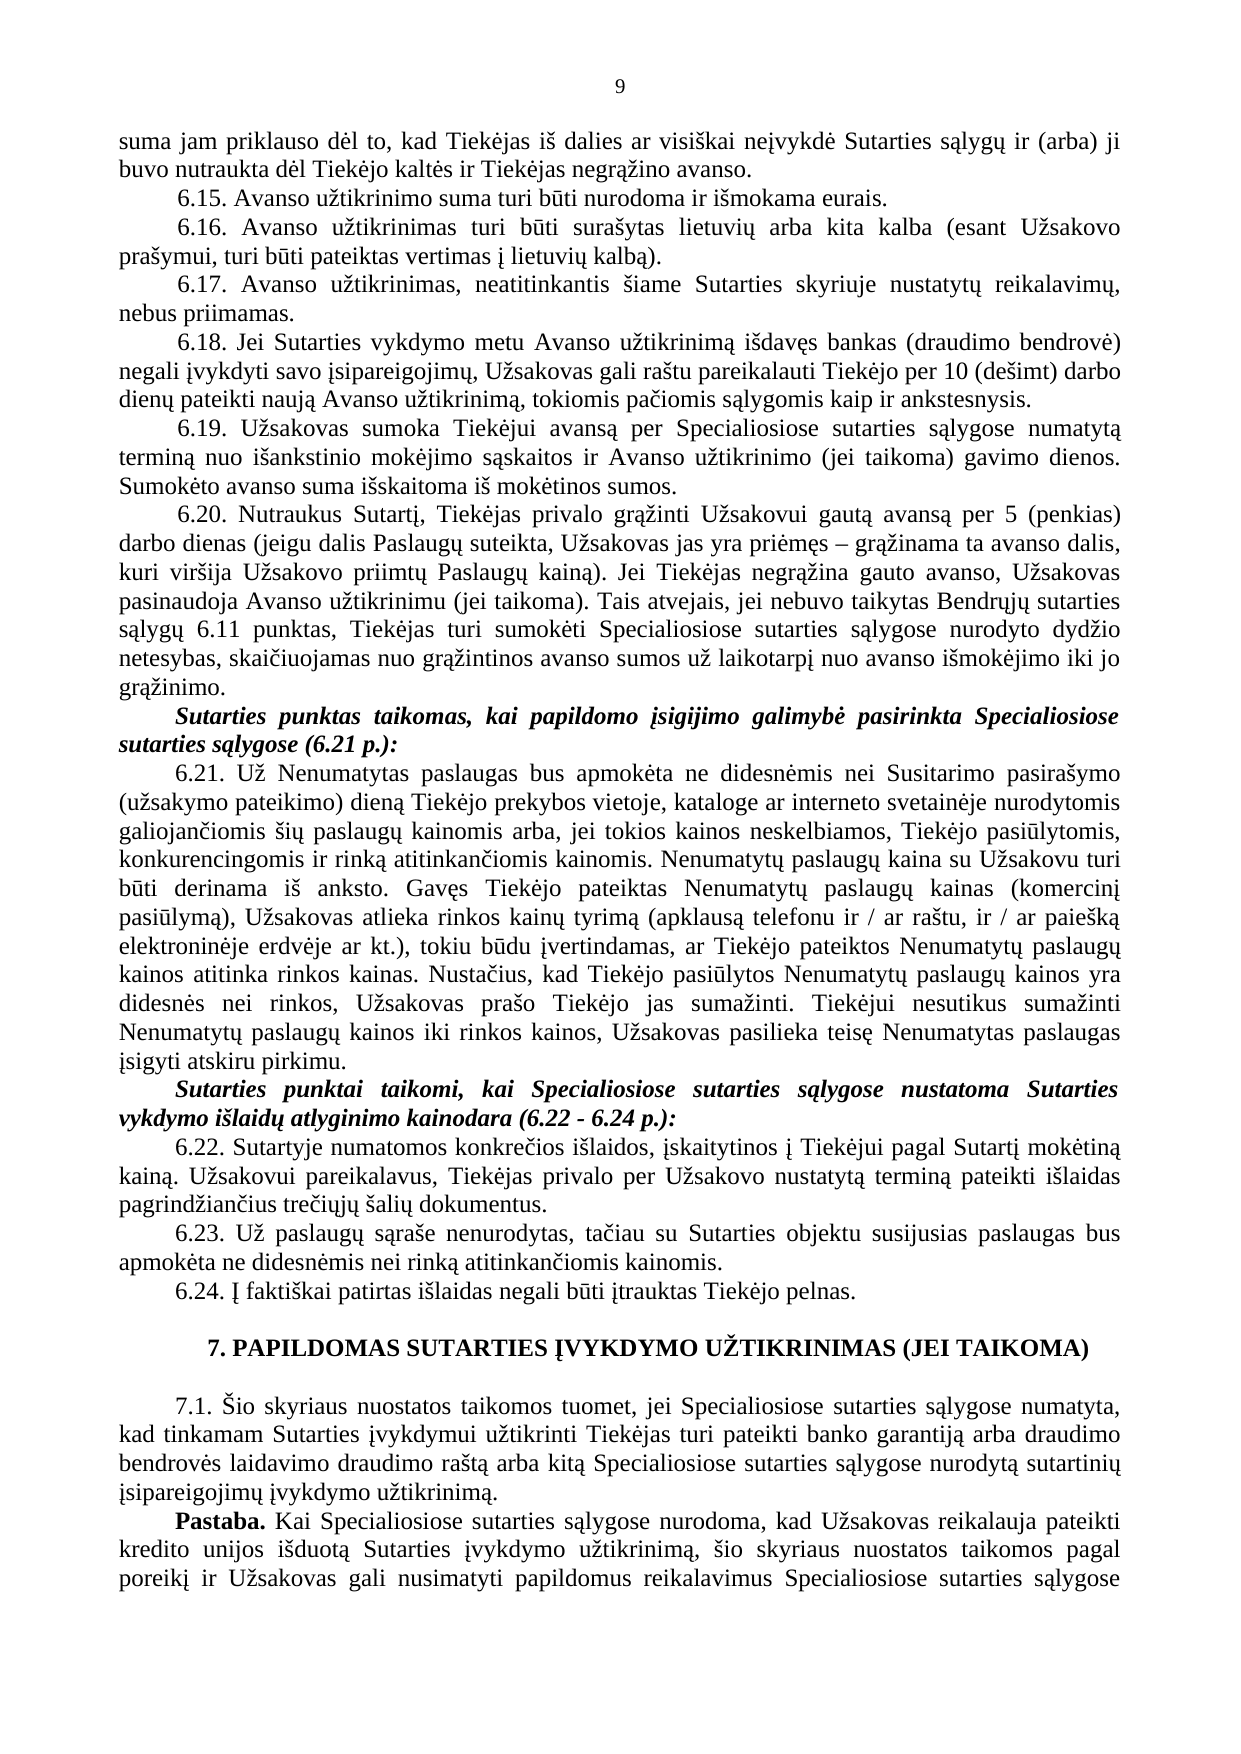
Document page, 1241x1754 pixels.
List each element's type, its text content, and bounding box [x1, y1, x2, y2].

text Sutarties punktas taikomas, kai papildomo įsigijimo galimybė pasirinkta Specialiosiose sutarties sąlygose (6.21 p.): [118, 701, 1122, 758]
text 6.23. Už paslaugų sąraše nenurodytas, tačiau su Sutarties objektu susijusias paslaugas bus apmokėta ne didesnėmis nei rinką atitinkančiomis kainomis. [118, 1218, 1122, 1276]
text Sutarties punktai taikomi, kai Specialiosiose sutarties sąlygose nustatoma Sutarties vykdymo išlaidų atlyginimo kainodara (6.22 - 6.24 p.): [118, 1074, 1122, 1132]
text 6.16. Avanso užtikrinimas turi būti surašytas lietuvių arba kita kalba (esant Užsakovo prašymui, turi būti pateiktas vertimas į lietuvių kalbą). [118, 212, 1122, 269]
text 6.20. Nutraukus Sutartį, Tiekėjas privalo grąžinti Užsakovui gautą avansą per 5 (penkias) darbo dienas (jeigu dalis Paslaugų suteikta, Užsakovas jas yra priėmęs – grąžinama ta avanso dalis, kuri viršija Užsakovo priimtų Paslaugų kainą). Jei Tiekėjas negrąžina gauto avanso, Užsakovas pasinaudoja Avanso užtikrinimu (jei taikoma). Tais atvejais, jei nebuvo taikytas Bendrųjų sutarties sąlygų 6.11 punktas, Tiekėjas turi sumokėti Specialiosiose sutarties sąlygose nurodyto dydžio netesybas, skaičiuojamas nuo grąžintinos avanso sumos už laikotarpį nuo avanso išmokėjimo iki jo grąžinimo. [118, 499, 1122, 701]
text 6.19. Užsakovas sumoka Tiekėjui avansą per Specialiosiose sutarties sąlygose numatytą terminą nuo išankstinio mokėjimo sąskaitos ir Avanso užtikrinimo (jei taikoma) gavimo dienos. Sumokėto avanso suma išskaitoma iš mokėtinos sumos. [118, 413, 1122, 499]
text 6.15. Avanso užtikrinimo suma turi būti nurodoma ir išmokama eurais. [118, 183, 1122, 212]
text 6.17. Avanso užtikrinimas, neatitinkantis šiame Sutarties skyriuje nustatytų reikalavimų, nebus priimamas. [118, 269, 1122, 327]
text 6.18. Jei Sutarties vykdymo metu Avanso užtikrinimą išdavęs bankas (draudimo bendrovė) negali įvykdyti savo įsipareigojimų, Užsakovas gali raštu pareikalauti Tiekėjo per 10 (dešimt) darbo dienų pateikti naują Avanso užtikrinimą, tokiomis pačiomis sąlygomis kaip ir ankstesnysis. [118, 327, 1122, 413]
text 6.21. Už Nenumatytas paslaugas bus apmokėta ne didesnėmis nei Susitarimo pasirašymo (užsakymo pateikimo) dieną Tiekėjo prekybos vietoje, kataloge ar interneto svetainėje nurodytomis galiojančiomis šių paslaugų kainomis arba, jei tokios kainos neskelbiamos, Tiekėjo pasiūlytomis, konkurencingomis ir rinką atitinkančiomis kainomis. Nenumatytų paslaugų kaina su Užsakovu turi būti derinama iš anksto. Gavęs Tiekėjo pateiktas Nenumatytų paslaugų kainas (komercinį pasiūlymą), Užsakovas atlieka rinkos kainų tyrimą (apklausą telefonu ir / ar raštu, ir / ar paiešką elektroninėje erdvėje ar kt.), tokiu būdu įvertindamas, ar Tiekėjo pateiktos Nenumatytų paslaugų kainos atitinka rinkos kainas. Nustačius, kad Tiekėjo pasiūlytos Nenumatytų paslaugų kainos yra didesnės nei rinkos, Užsakovas prašo Tiekėjo jas sumažinti. Tiekėjui nesutikus sumažinti Nenumatytų paslaugų kainos iki rinkos kainos, Užsakovas pasilieka teisę Nenumatytas paslaugas įsigyti atskiru pirkimu. [118, 758, 1122, 1074]
text 7.1. Šio skyriaus nuostatos taikomos tuomet, jei Specialiosiose sutarties sąlygose numatyta, kad tinkamam Sutarties įvykdymui užtikrinti Tiekėjas turi pateikti banko garantiją arba draudimo bendrovės laidavimo draudimo raštą arba kitą Specialiosiose sutarties sąlygose nurodytą sutartinių įsipareigojimų įvykdymo užtikrinimą. [118, 1391, 1122, 1506]
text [118, 126, 1122, 183]
text 7. PAPILDOMAS SUTARTIES ĮVYKDYMO UŽTIKRINIMAS (JEI TAIKOMA) [118, 1333, 1122, 1362]
text 6.22. Sutartyje numatomos konkrečios išlaidos, įskaitytinos į Tiekėjui pagal Sutartį mokėtiną kainą. Užsakovui pareikalavus, Tiekėjas privalo per Užsakovo nustatytą terminą pateikti išlaidas pagrindžiančius trečiųjų šalių dokumentus. [118, 1132, 1122, 1218]
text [118, 1506, 1122, 1592]
text 6.24. Į faktiškai patirtas išlaidas negali būti įtrauktas Tiekėjo pelnas. [118, 1276, 1122, 1304]
